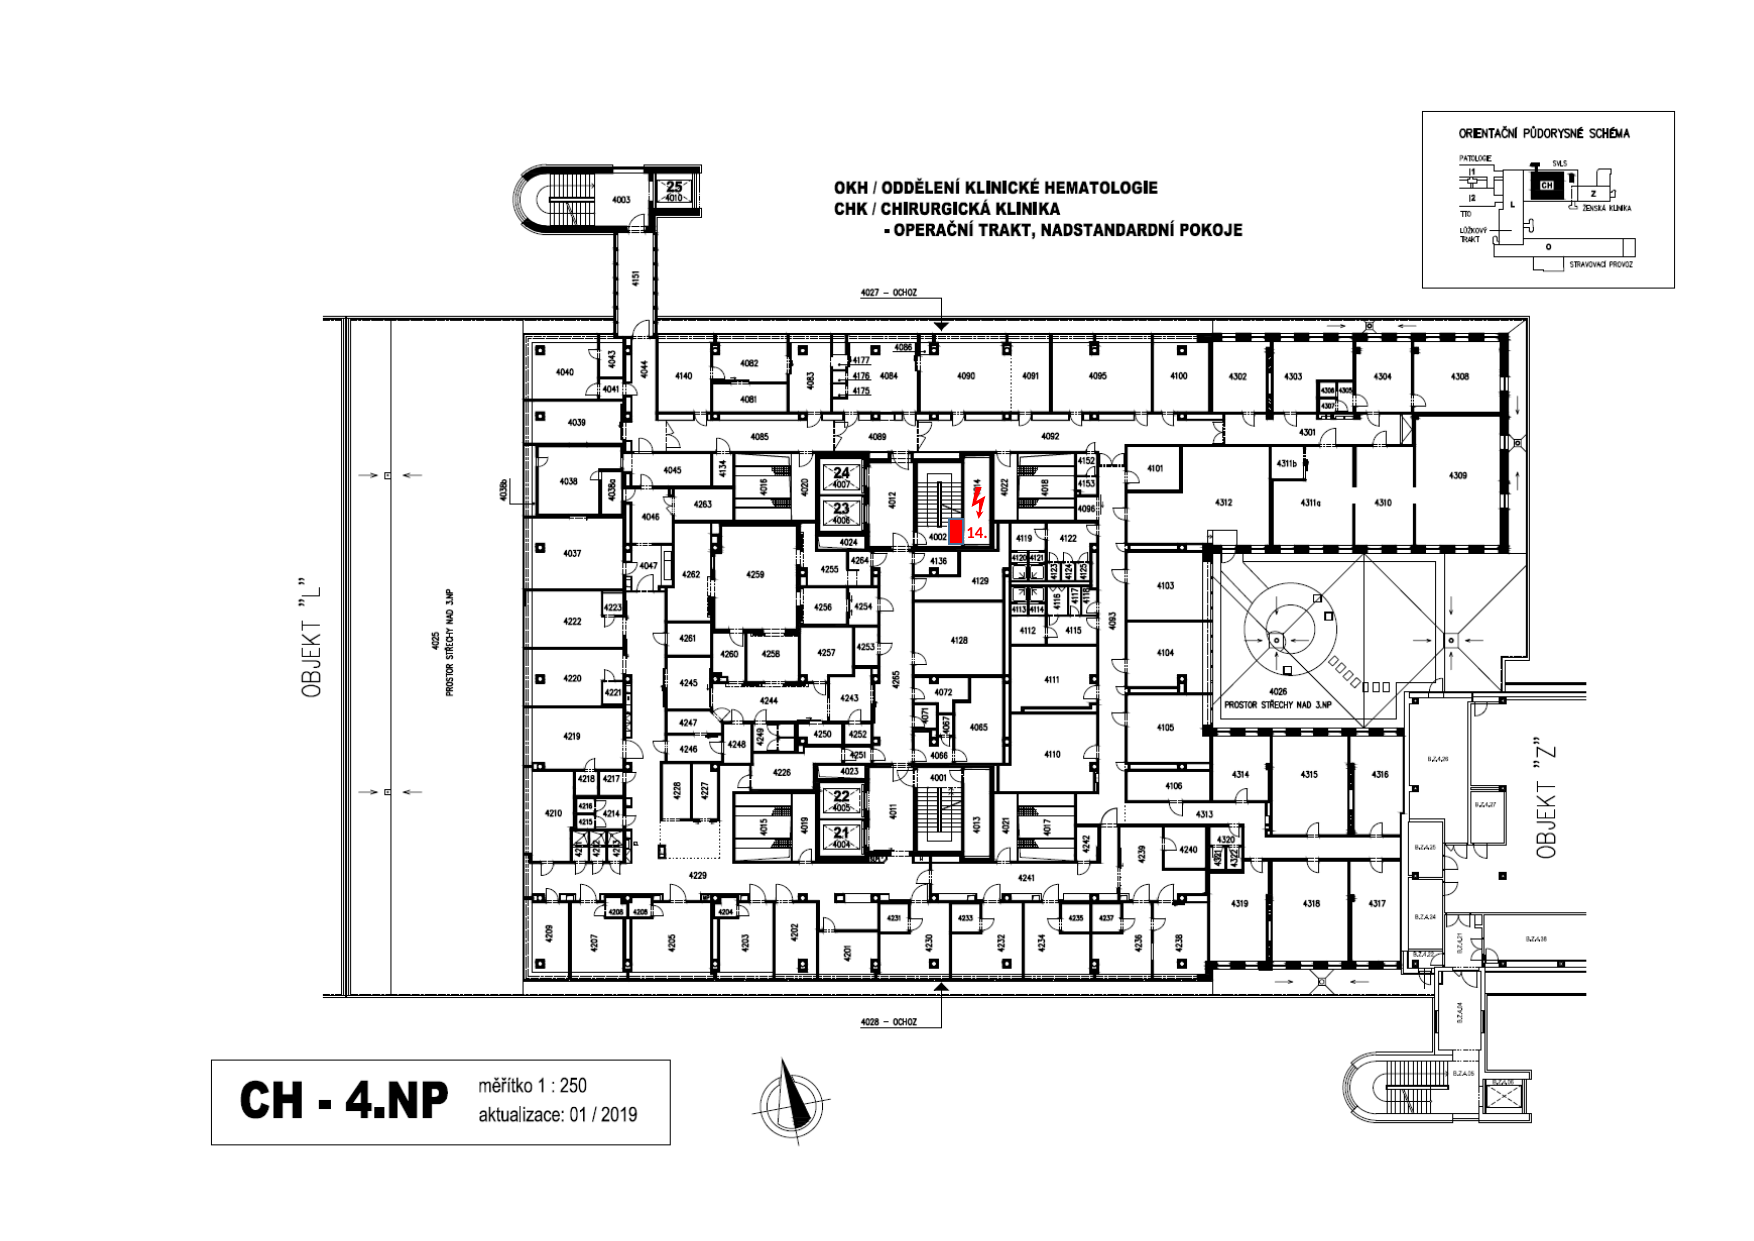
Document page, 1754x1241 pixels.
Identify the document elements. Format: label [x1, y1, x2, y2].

picture [172, 85, 1693, 1171]
